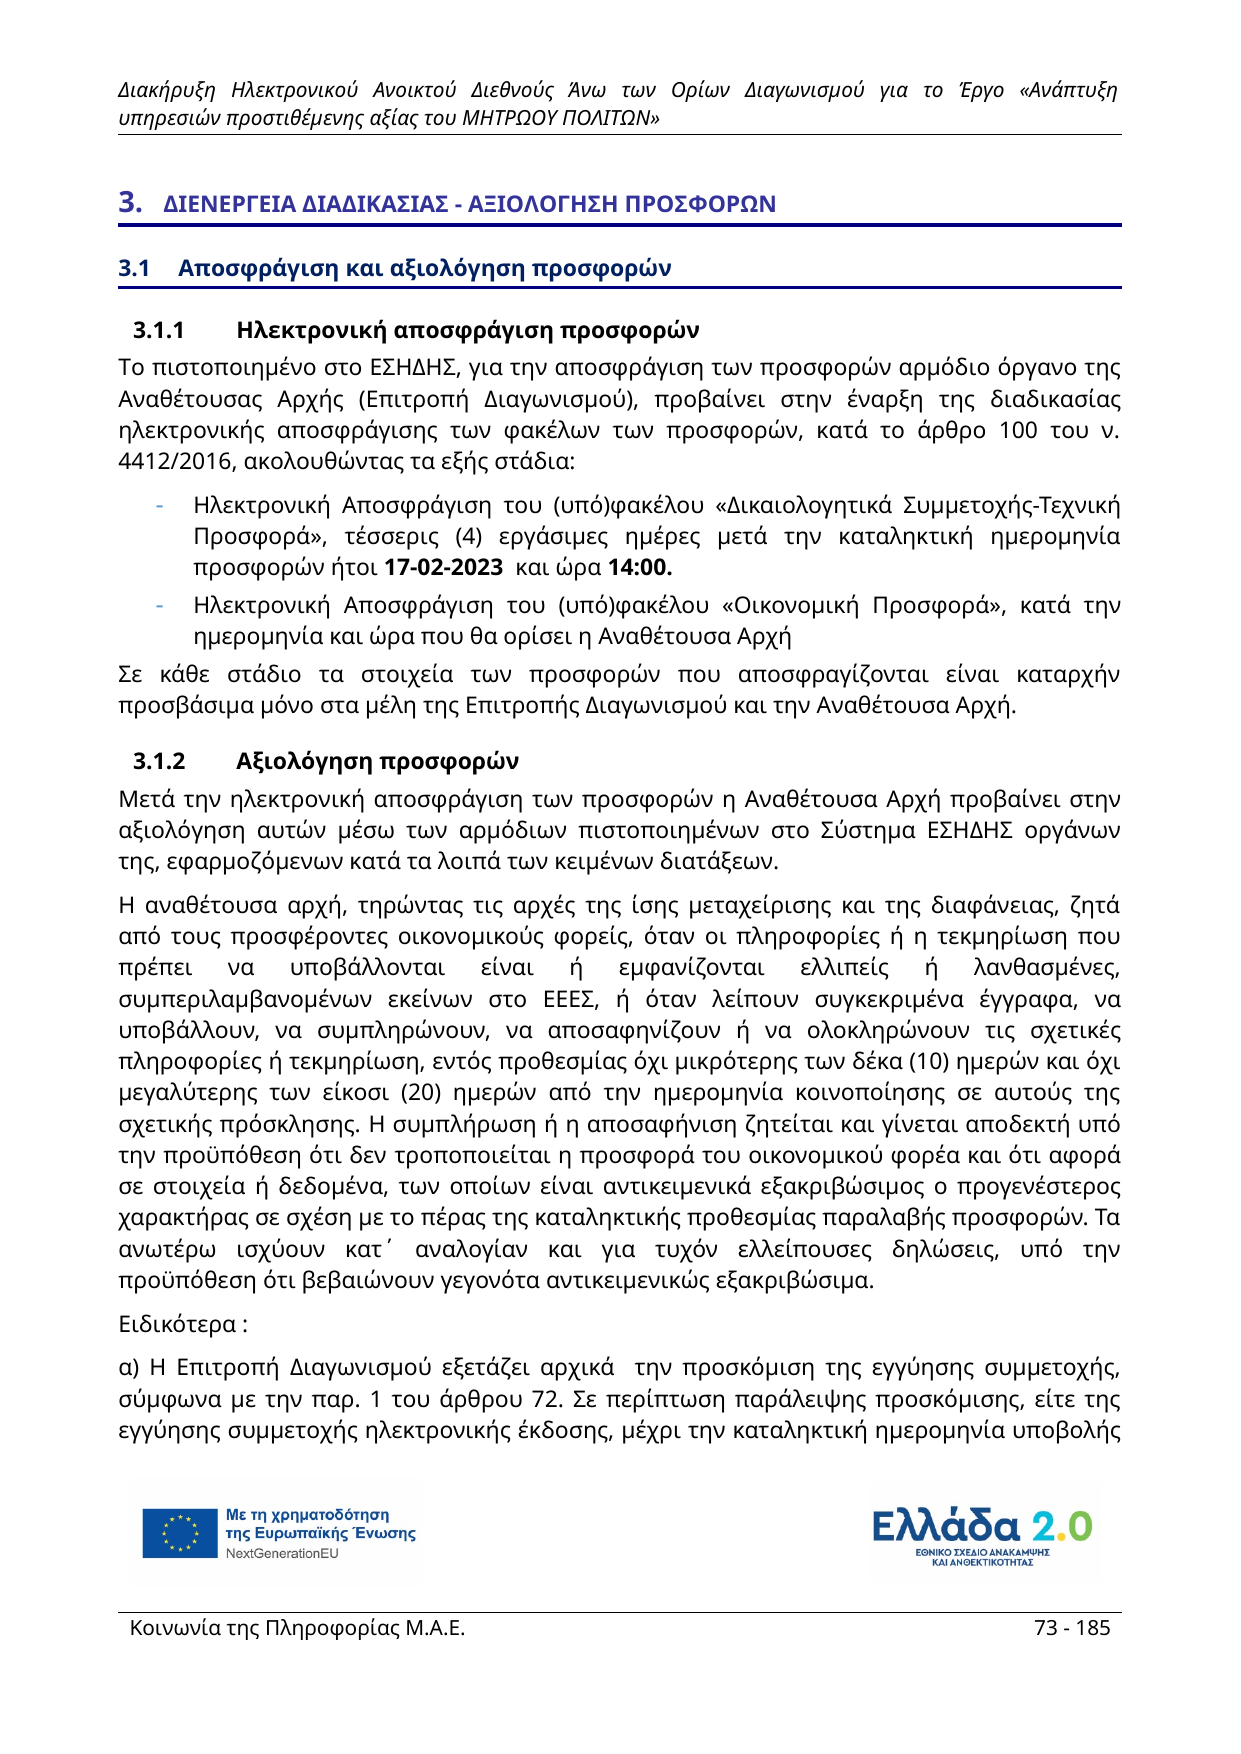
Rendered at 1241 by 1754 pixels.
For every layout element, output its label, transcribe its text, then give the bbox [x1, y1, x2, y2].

subtitle ΔΙΕΝΕΡΓΕΙΑ ΔΙΑΔΙΚΑΣΙΑΣ - ΑΞΙΟΛΟΓΗΣΗ ΠΡΟΣΦΟΡΩΝ [118, 181, 1122, 223]
text Σε κάθε στάδιο τα στοιχεία των προσφορών που αποσφραγίζονται είναι καταρχήν προσβάσιμα μόνο στα μέλη της Επιτροπής Διαγωνισμού και την Αναθέτουσα Αρχή. [118, 657, 1122, 720]
list Ηλεκτρονική Αποσφράγιση του (υπό)φακέλου «Οικονομική Προσφορά», κατά την ημερομηνία και ώρα που θα ορίσει η Αναθέτουσα Αρχή [156, 589, 1122, 651]
list Ηλεκτρονική Αποσφράγιση του (υπό)φακέλου «Δικαιολογητικά Συμμετοχής-Τεχνική Προσφορά», τέσσερις (4) εργάσιμες ημέρες μετά την καταληκτική ημερομηνία προσφορών ήτοι 17-02-2023 και ώρα 14:00. [156, 489, 1122, 582]
text Η αναθέτουσα αρχή, τηρώντας τις αρχές της ίσης μεταχείρισης και της διαφάνειας, ζητά από τους προσφέροντες οικονομικούς φορείς, όταν οι πληροφορίες ή η τεκμηρίωση που πρέπει να υποβάλλονται είναι ή εμφανίζονται ελλιπείς ή λανθασμένες, συμπεριλαμβανομένων εκείνων στο ΕΕΕΣ, ή όταν λείπουν συγκεκριμένα έγγραφα, να υποβάλλουν, να συμπληρώνουν, να αποσαφηνίζουν ή να ολοκληρώνουν τις σχετικές πληροφορίες ή τεκμηρίωση, εντός προθεσμίας όχι μικρότερης των δέκα (10) ημερών και όχι μεγαλύτερης των είκοσι (20) ημερών από την ημερομηνία κοινοποίησης σε αυτούς της σχετικής πρόσκλησης. Η συμπλήρωση ή η αποσαφήνιση ζητείται και γίνεται αποδεκτή υπό την προϋπόθεση ότι δεν τροποποιείται η προσφορά του οικονομικού φορέα και ότι αφορά σε στοιχεία ή δεδομένα, των οποίων είναι αντικειμενικά εξακριβώσιμος ο προγενέστερος χαρακτήρας σε σχέση με το πέρας της καταληκτικής προθεσμίας παραλαβής προσφορών. Τα ανωτέρω ισχύουν κατ΄ αναλογίαν και για τυχόν ελλείπουσες δηλώσεις, υπό την προϋπόθεση ότι βεβαιώνουν γεγονότα αντικειμενικώς εξακριβώσιμα. [118, 889, 1122, 1295]
picture [129, 1477, 422, 1587]
text Ειδικότερα : [118, 1307, 1122, 1339]
subtitle Ηλεκτρονική αποσφράγιση προσφορών [133, 314, 1122, 345]
subtitle Αξιολόγηση προσφορών [133, 745, 1122, 776]
subtitle Αποσφράγιση και αξιολόγηση προσφορών [118, 252, 1122, 286]
picture [869, 1481, 1101, 1583]
text Το πιστοποιημένο στο ΕΣΗΔΗΣ, για την αποσφράγιση των προσφορών αρμόδιο όργανο της Αναθέτουσας Αρχής (Επιτροπή Διαγωνισμού), προβαίνει στην έναρξη της διαδικασίας ηλεκτρονικής αποσφράγισης των φακέλων των προσφορών, κατά το άρθρο 100 του ν. 4412/2016, ακολουθώντας τα εξής στάδια: [118, 351, 1122, 476]
text Μετά την ηλεκτρονική αποσφράγιση των προσφορών η Αναθέτουσα Αρχή προβαίνει στην αξιολόγηση αυτών μέσω των αρμόδιων πιστοποιημένων στο Σύστημα ΕΣΗΔΗΣ οργάνων της, εφαρμοζόμενων κατά τα λοιπά των κειμένων διατάξεων. [118, 782, 1122, 876]
